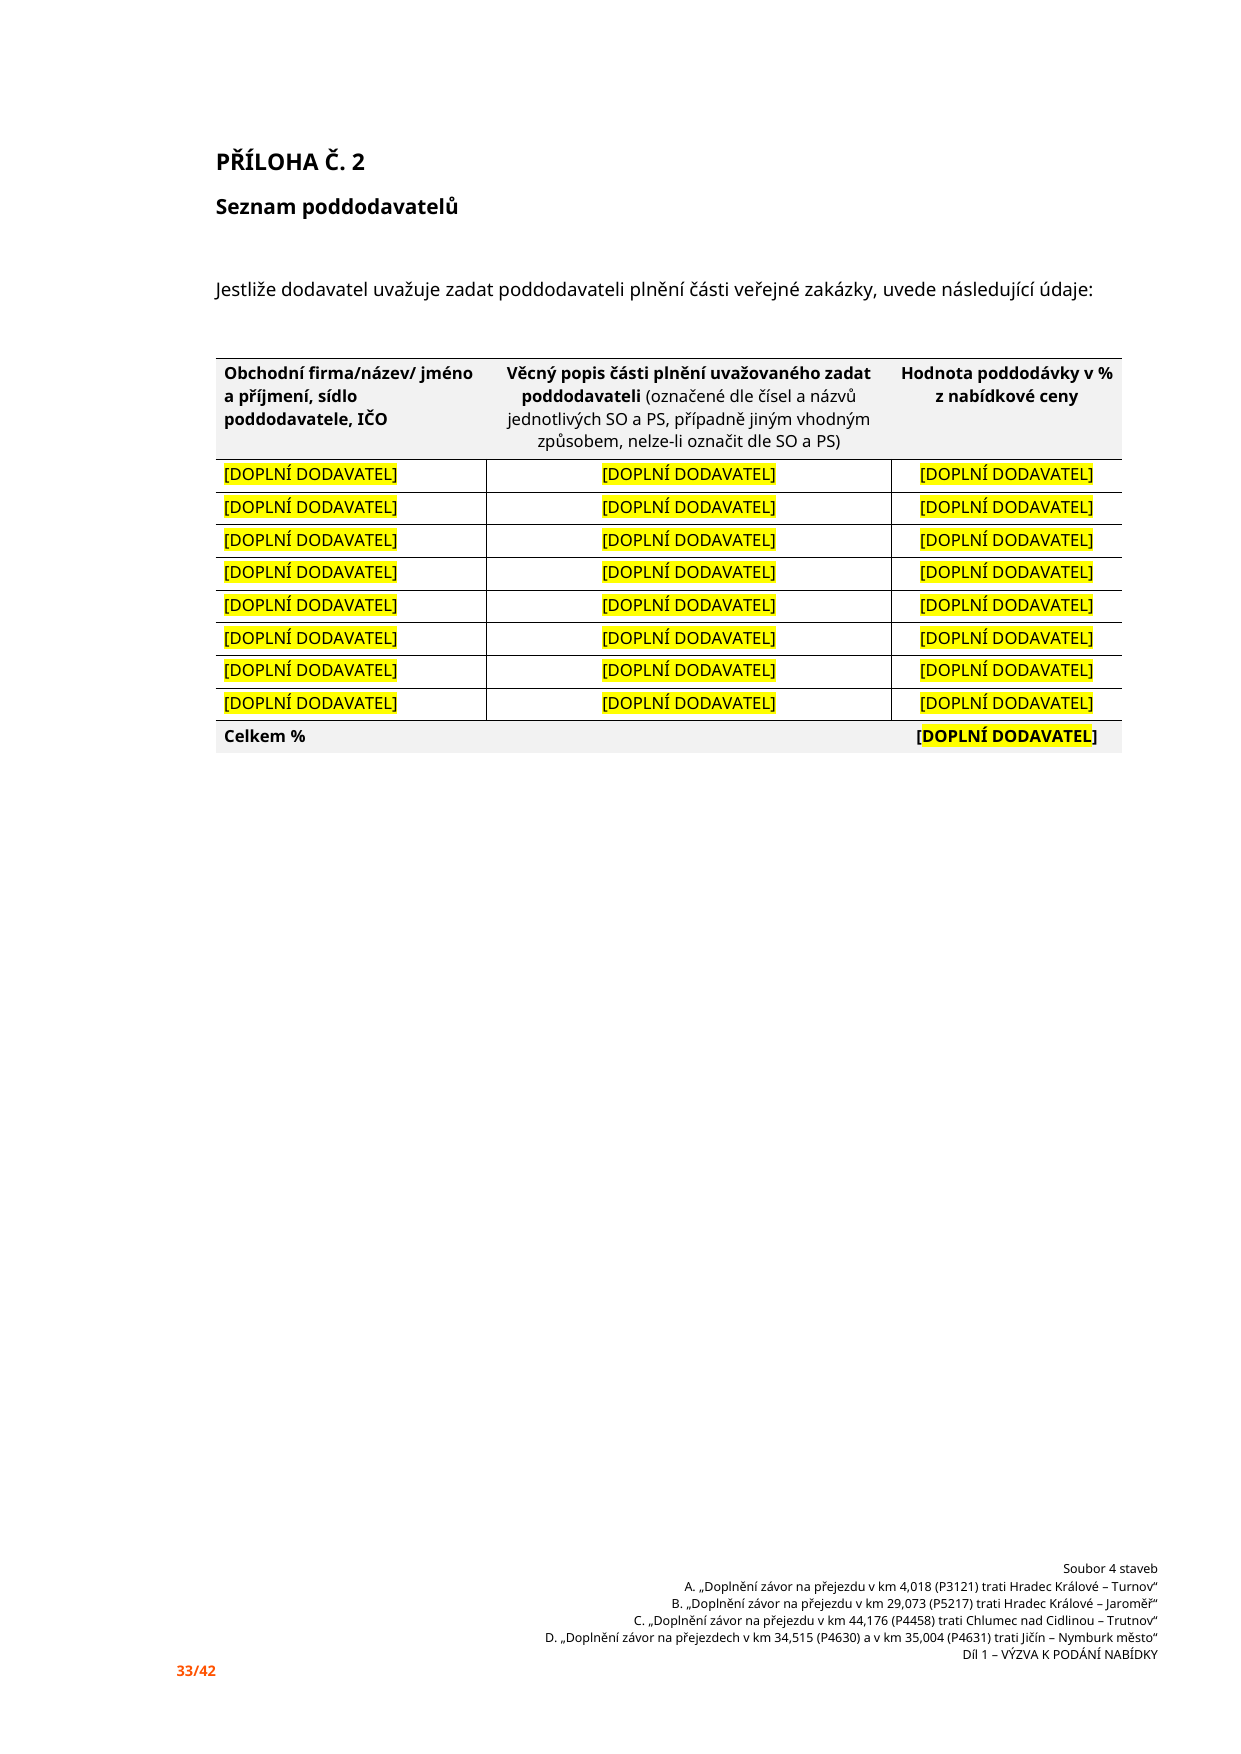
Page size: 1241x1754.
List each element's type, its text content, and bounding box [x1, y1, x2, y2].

table_cell [DOPLNÍ DODAVATEL] [487, 689, 891, 720]
table_cell [DOPLNÍ DODAVATEL] [487, 460, 891, 491]
table_cell [DOPLNÍ DODAVATEL] [892, 493, 1122, 524]
table_cell [DOPLNÍ DODAVATEL] [216, 656, 486, 688]
table_cell [486, 721, 891, 753]
table_cell [DOPLNÍ DODAVATEL] [216, 591, 486, 622]
text Příloha č. 2 [216, 146, 1122, 177]
table_cell [DOPLNÍ DODAVATEL] [892, 591, 1122, 622]
table_header Obchodní firma/název/ jméno a příjmení, sídlo poddodavatele, IČO [216, 359, 486, 459]
table_cell Celkem % [216, 721, 486, 753]
table_cell [DOPLNÍ DODAVATEL] [216, 558, 486, 589]
table_cell [DOPLNÍ DODAVATEL] [216, 460, 486, 491]
table_cell [DOPLNÍ DODAVATEL] [892, 623, 1122, 655]
table_cell [DOPLNÍ DODAVATEL] [891, 721, 1122, 753]
table_cell [DOPLNÍ DODAVATEL] [487, 493, 891, 524]
table_header Hodnota poddodávky v % z nabídkové ceny [891, 359, 1122, 459]
table_cell [DOPLNÍ DODAVATEL] [892, 460, 1122, 491]
table_cell [DOPLNÍ DODAVATEL] [487, 656, 891, 688]
table_cell [DOPLNÍ DODAVATEL] [487, 558, 891, 589]
table_cell [DOPLNÍ DODAVATEL] [216, 525, 486, 557]
table_header Věcný popis části plnění uvažovaného zadat poddodavateli (označené dle čísel a názvů jednotlivých SO a PS, případně jiným vhodným způsobem, nelze-li označit dle SO a PS) [486, 359, 891, 459]
table_cell [DOPLNÍ DODAVATEL] [487, 623, 891, 655]
text Jestliže dodavatel uvažuje zadat poddodavateli plnění části veřejné zakázky, uvede následující údaje: [216, 277, 1122, 302]
table_cell [DOPLNÍ DODAVATEL] [487, 591, 891, 622]
table_cell [DOPLNÍ DODAVATEL] [216, 689, 486, 720]
table_cell [DOPLNÍ DODAVATEL] [892, 689, 1122, 720]
table_cell [DOPLNÍ DODAVATEL] [892, 525, 1122, 557]
table_cell [DOPLNÍ DODAVATEL] [892, 656, 1122, 688]
table_cell [DOPLNÍ DODAVATEL] [216, 623, 486, 655]
text Seznam poddodavatelů [216, 192, 1122, 221]
table_cell [DOPLNÍ DODAVATEL] [892, 558, 1122, 589]
table_cell [DOPLNÍ DODAVATEL] [487, 525, 891, 557]
table_cell [DOPLNÍ DODAVATEL] [216, 493, 486, 524]
